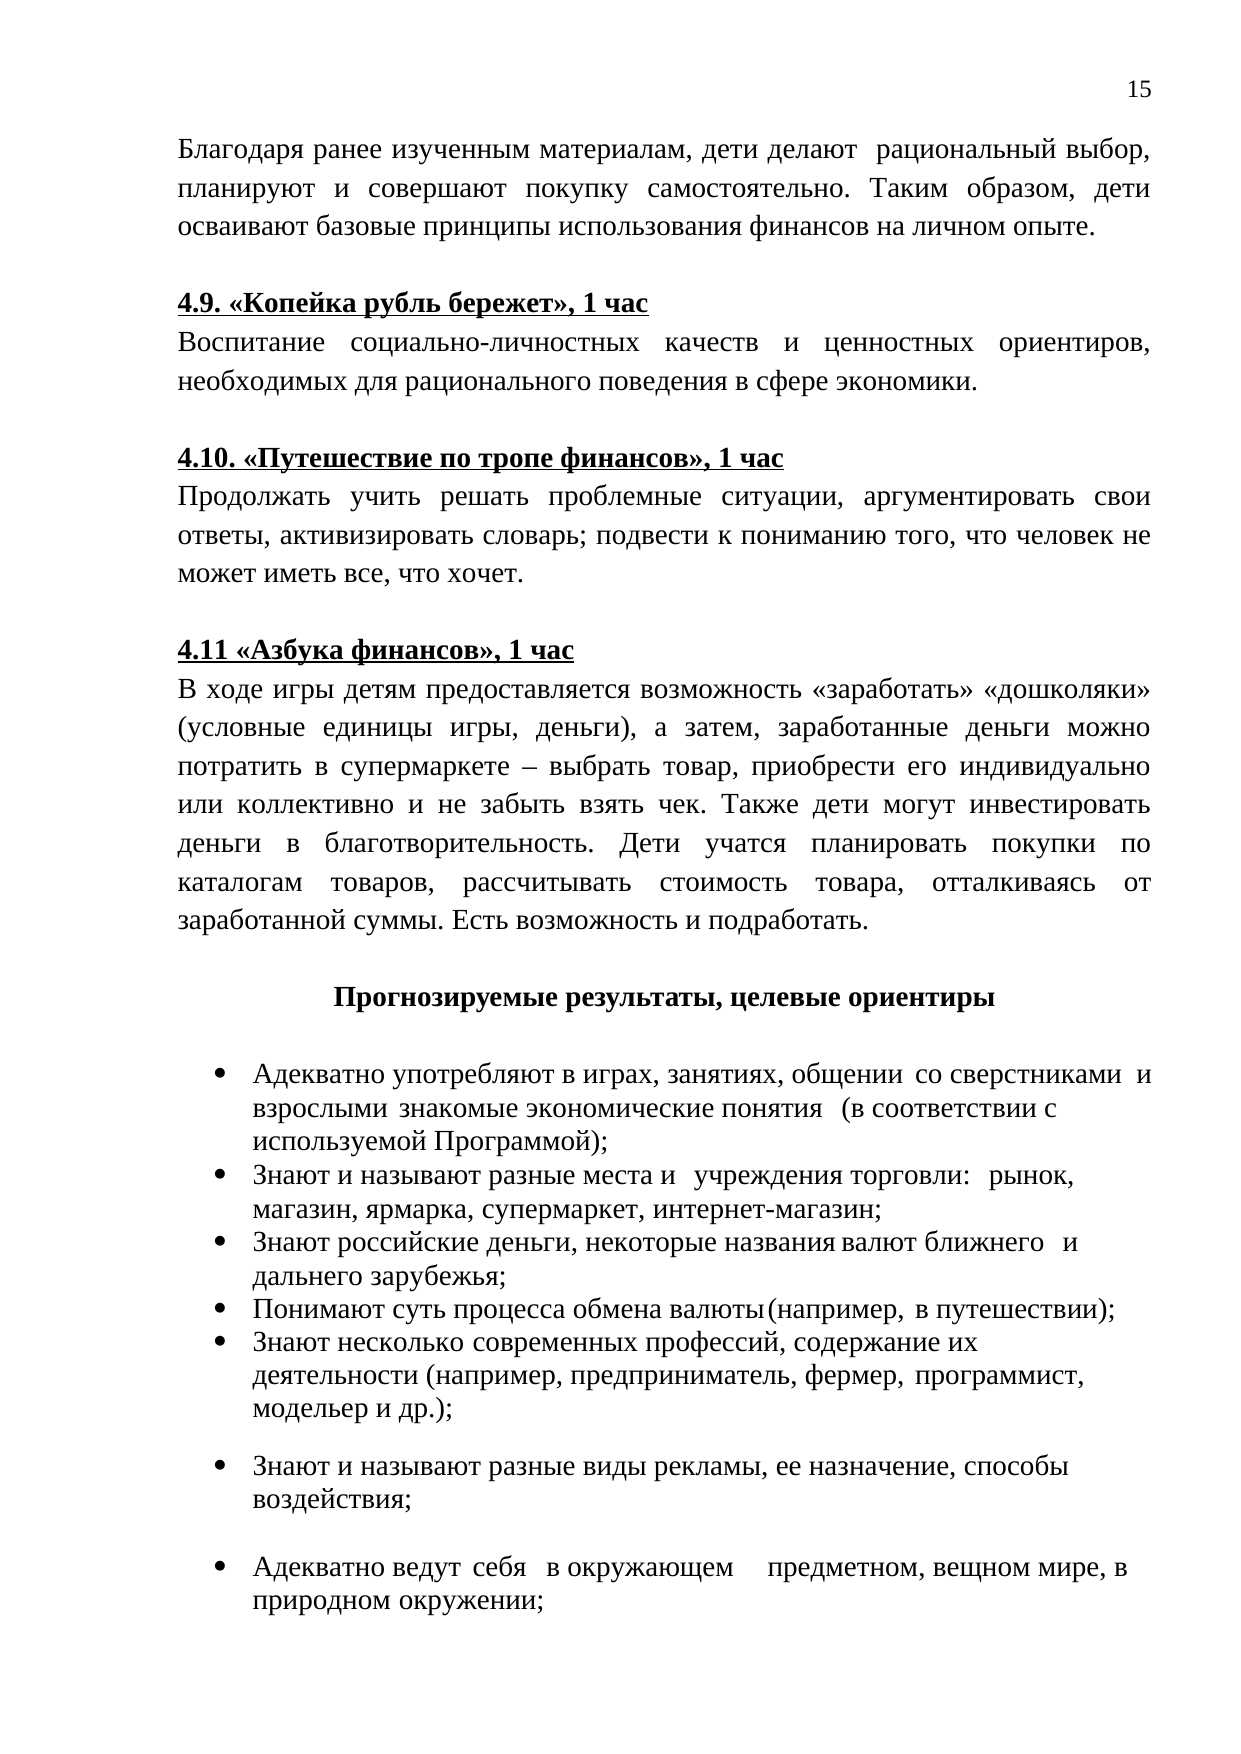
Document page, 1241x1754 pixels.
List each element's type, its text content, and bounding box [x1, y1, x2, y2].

list Знают несколько современных профессий, содержание их деятельности (например, предприниматель, фермер, программист, модельер и др.); [215, 1325, 1147, 1424]
list Понимают суть процесса обмена валюты (например, в путешествии); [215, 1291, 1152, 1325]
list Знают и называют разные виды рекламы, ее назначение, способы воздействия; [215, 1449, 1147, 1515]
list Адекватно ведут себя в окружающем предметном, вещном мире, в природном окружении; [215, 1550, 1147, 1616]
text Благодаря ранее изученным материалам, дети делают рациональный выбор, планируют и совершают покупку самостоятельно. Таким образом, дети осваивают базовые принципы использования финансов на личном опыте. [177, 131, 1152, 242]
text Воспитание социально-личностных качеств и ценностных ориентиров, необходимых для рационального поведения в сфере экономики. [177, 324, 1152, 396]
text 4.10. «Путешествие по тропе финансов», 1 час [177, 440, 1152, 473]
text В ходе игры детям предоставляется возможность «заработать» «дошколяки» (условные единицы игры, деньги), а затем, заработанные деньги можно потратить в супермаркете – выбрать товар, приобрести его индивидуально или коллективно и не забыть взять чек. Также дети могут инвестировать деньги в благотворительность. Дети учатся планировать покупки по каталогам товаров, рассчитывать стоимость товара, отталкиваясь от заработанной суммы. Есть возможность и подработать. [177, 671, 1152, 936]
text Продолжать учить решать проблемные ситуации, аргументировать свои ответы, активизировать словарь; подвести к пониманию того, что человек не может иметь все, что хочет. [177, 478, 1152, 589]
text 4.11 «Азбука финансов», 1 час [177, 632, 1152, 666]
text Прогнозируемые результаты, целевые ориентиры [177, 979, 1152, 1013]
list Знают и называют разные места и учреждения торговли: рынок, магазин, ярмарка, супермаркет, интернет-магазин; [215, 1157, 1152, 1224]
list Знают российские деньги, некоторые названия валют ближнего и дальнего зарубежья; [215, 1224, 1152, 1291]
list Адекватно употребляют в играх, занятиях, общении со сверстниками и взрослыми знакомые экономические понятия (в соответствии с используемой Программой); [215, 1056, 1152, 1157]
text 4.9. «Копейка рубль бережет», 1 час [177, 286, 1152, 319]
